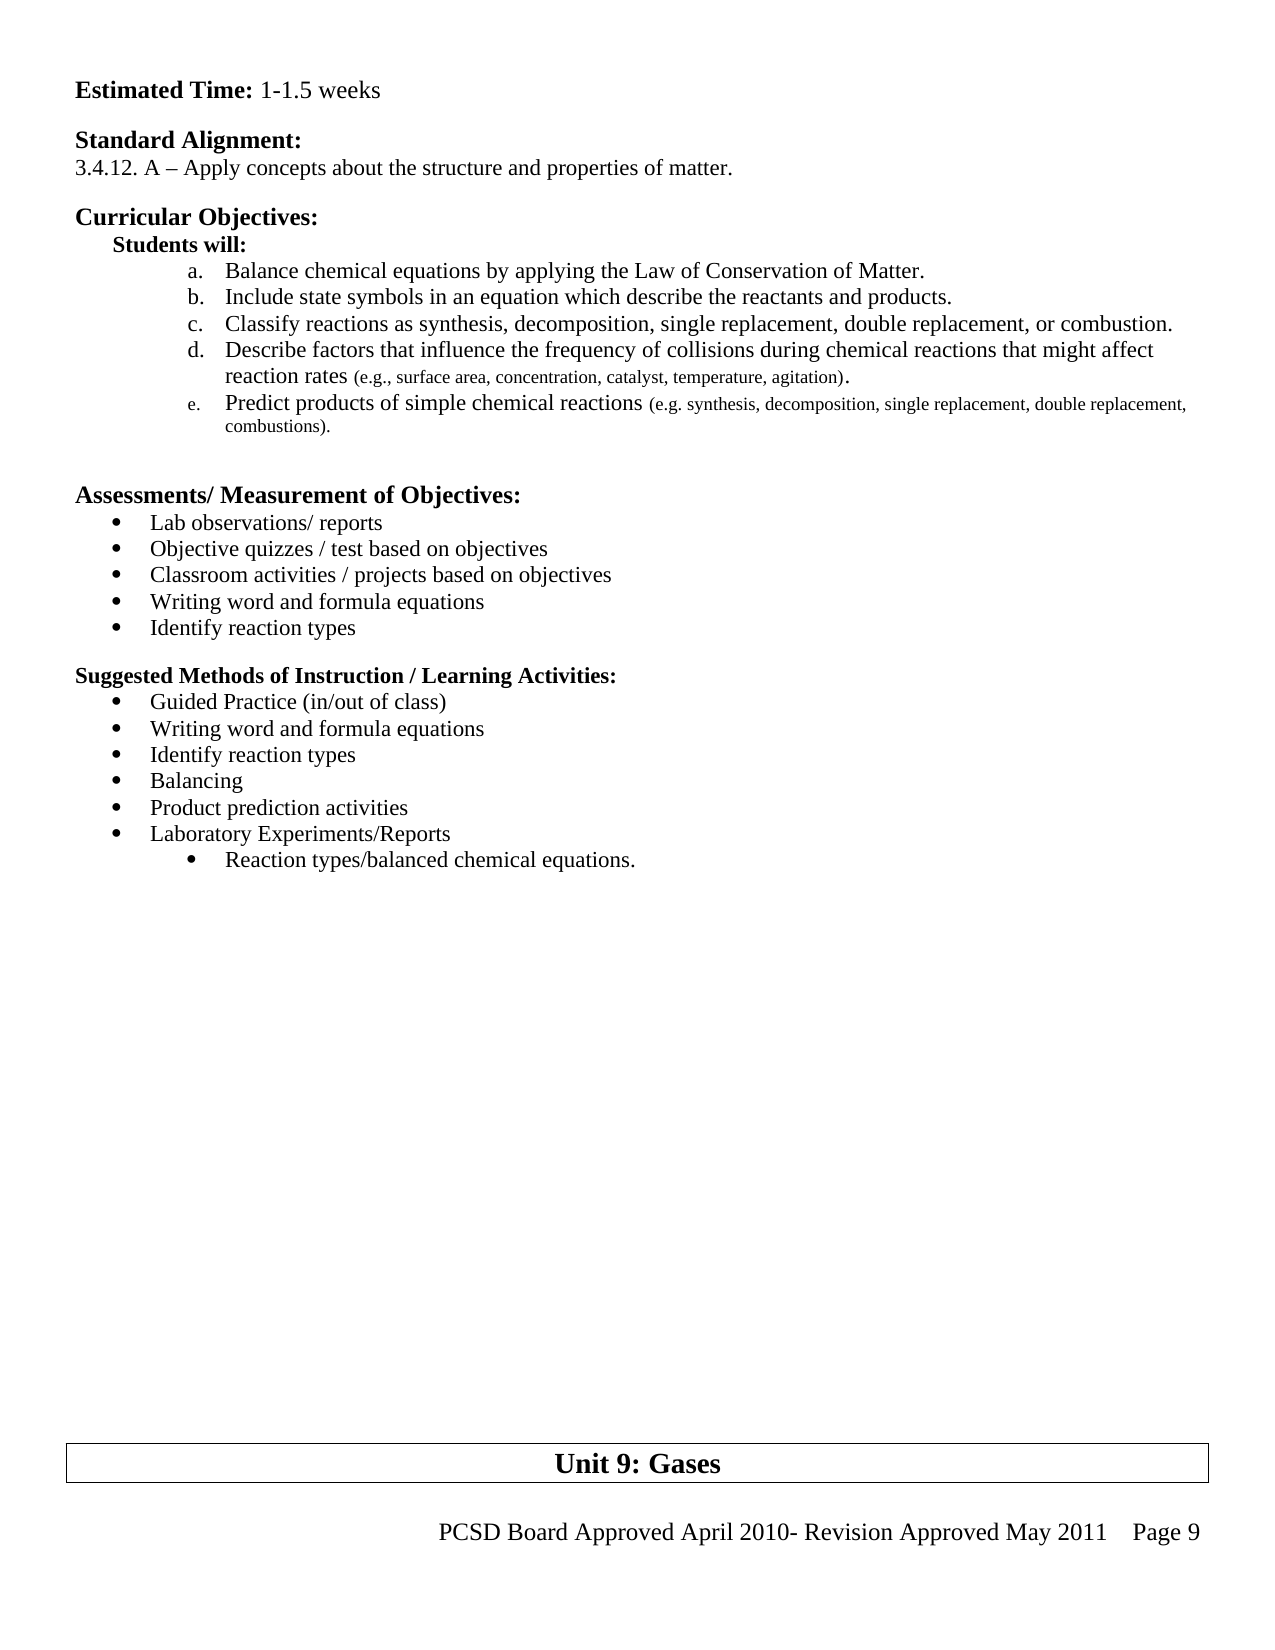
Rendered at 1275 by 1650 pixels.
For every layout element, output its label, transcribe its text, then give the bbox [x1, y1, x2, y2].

text Assessments/ Measurement of Objectives: [75, 480, 1200, 509]
list Reaction types/balanced chemical equations. [187, 846, 1200, 873]
list Predict products of simple chemical reactions (e.g. synthesis, decomposition, single replacement, double replacement, combustions). [187, 389, 1200, 437]
text Unit 9: Gases [67, 1444, 1208, 1482]
list Identify reaction types [112, 741, 1200, 767]
list Include state symbols in an equation which describe the reactants and products. [187, 283, 1200, 310]
list Guided Practice (in/out of class) [112, 688, 1200, 715]
text Standard Alignment: [75, 125, 1200, 154]
text Students will: [112, 231, 1200, 257]
list Classify reactions as synthesis, decomposition, single replacement, double replacement, or combustion. [187, 310, 1200, 336]
text Estimated Time: 1-1.5 weeks [75, 75, 1200, 104]
list Balance chemical equations by applying the Law of Conservation of Matter. [187, 257, 1200, 283]
list Classroom activities / projects based on objectives [112, 561, 1200, 588]
list Writing word and formula equations [112, 588, 1200, 614]
text Curricular Objectives: [75, 202, 1200, 231]
text 3.4.12. A – Apply concepts about the structure and properties of matter. [75, 154, 1200, 180]
list Describe factors that influence the frequency of collisions during chemical reactions that might affect reaction rates (e.g., surface area, concentration, catalyst, temperature, agitation). [187, 336, 1200, 389]
list Objective quizzes / test based on objectives [112, 535, 1200, 561]
list Product prediction activities [112, 794, 1200, 820]
list Balancing [112, 767, 1200, 794]
text Suggested Methods of Instruction / Learning Activities: [75, 662, 1200, 688]
list Identify reaction types [112, 614, 1200, 640]
list Writing word and formula equations [112, 715, 1200, 741]
list Lab observations/ reports [112, 509, 1200, 535]
list Laboratory Experiments/Reports [112, 820, 1200, 846]
